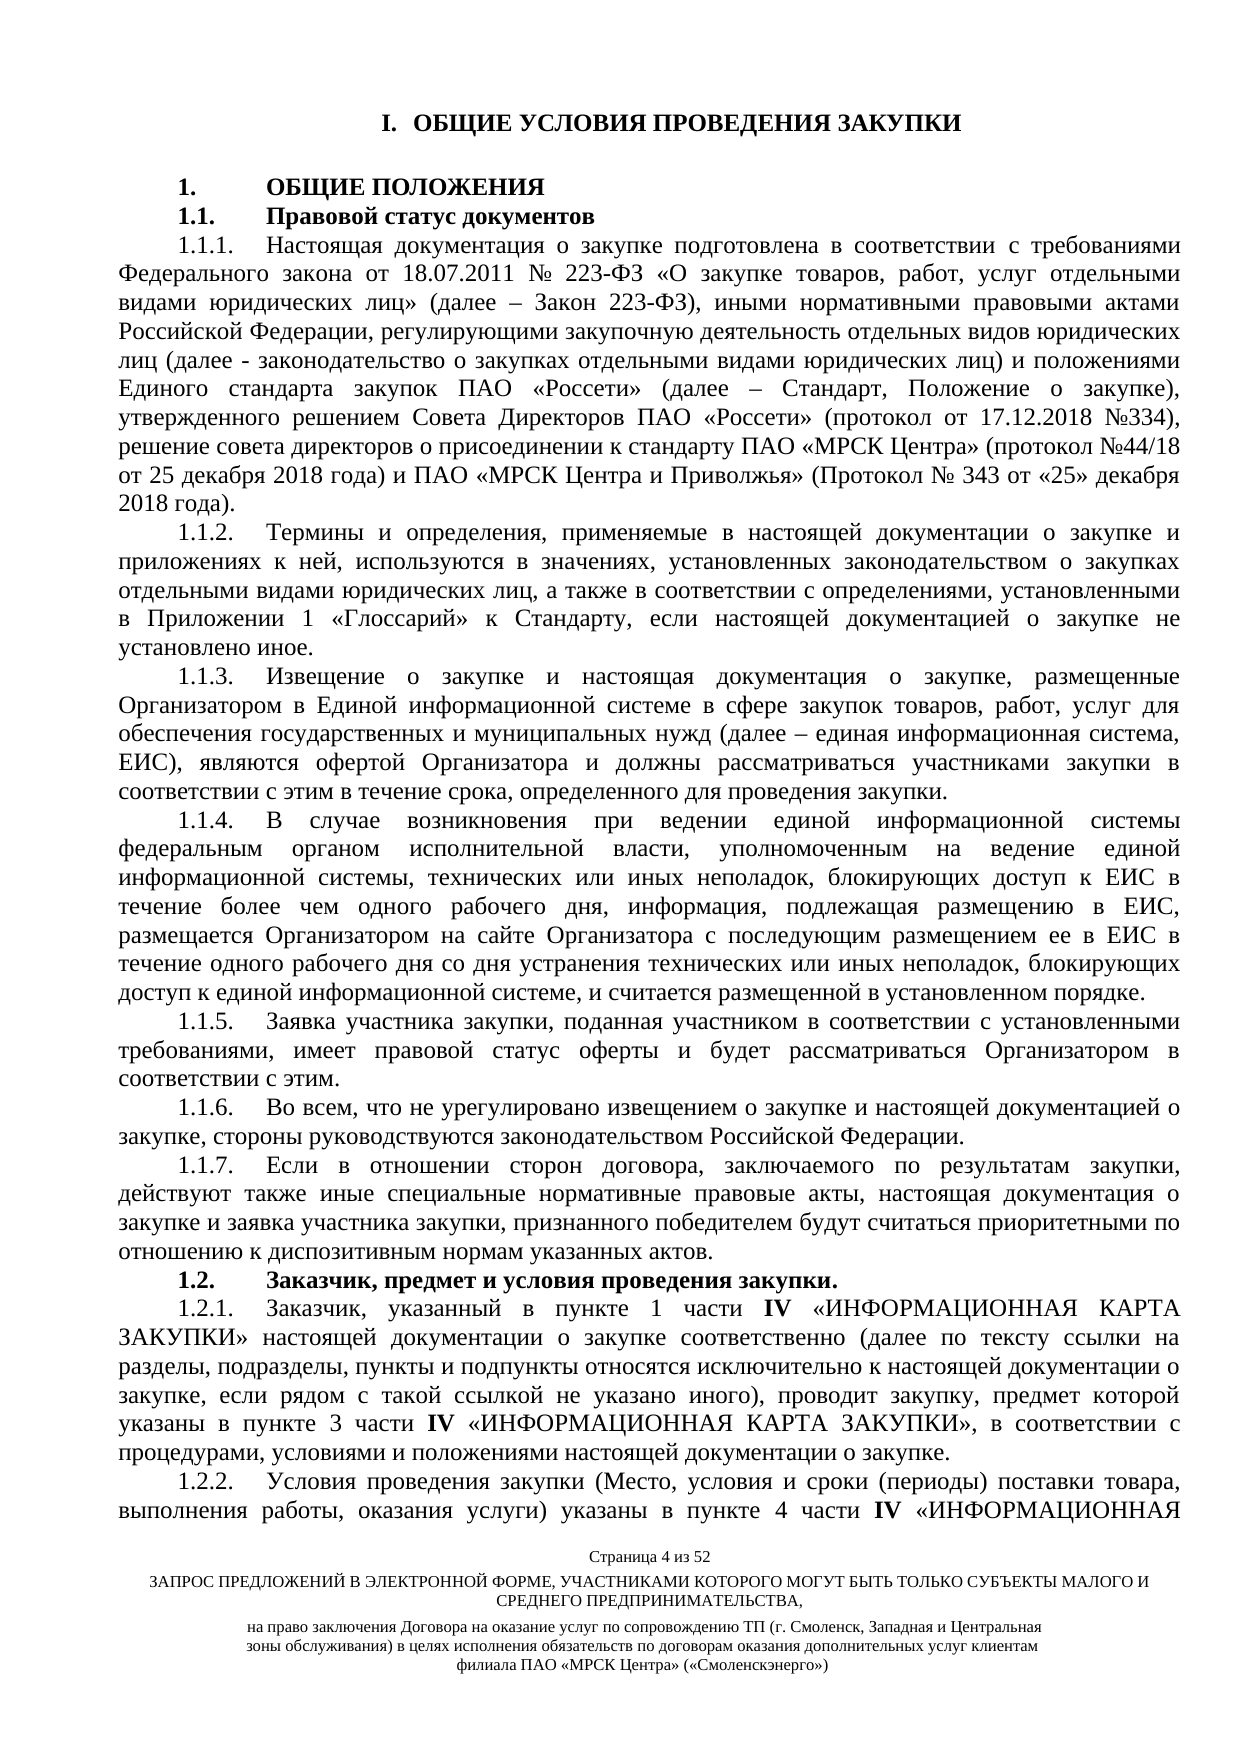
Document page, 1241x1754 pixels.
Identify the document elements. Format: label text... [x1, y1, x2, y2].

subtitle Заказчик, предмет и условия проведения закупки. [118, 1265, 1181, 1293]
list Настоящая документация о закупке подготовлена в соответствии с требованиями Федерального закона от 18.07.2011 № 223-ФЗ «О закупке товаров, работ, услуг отдельными видами юридических лиц» (далее – Закон 223-ФЗ), иными нормативными правовыми актами Российской Федерации, регулирующими закупочную деятельность отдельных видов юридических лиц (далее - законодательство о закупках отдельными видами юридических лиц) и положениями Единого стандарта закупок ПАО «Россети» (далее – Стандарт, Положение о закупке), утвержденного решением Совета Директоров ПАО «Россети» (протокол от 17.12.2018 №334), решение совета директоров о присоединении к стандарту ПАО «МРСК Центра» (протокол №44/18 от 25 декабря 2018 года) и ПАО «МРСК Центра и Приволжья» (Протокол № 343 от «25» декабря 2018 года). [118, 230, 1181, 517]
subtitle ОБЩИЕ УСЛОВИЯ ПРОВЕДЕНИЯ закупки [118, 108, 1181, 137]
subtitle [118, 1466, 1181, 1523]
list Термины и определения, применяемые в настоящей документации о закупке и приложениях к ней, используются в значениях, установленных законодательством о закупках отдельными видами юридических лиц, а также в соответствии с определениями, установленными в Приложении 1 «Глоссарий» к Стандарту, если настоящей документацией о закупке не установлено иное. [118, 517, 1181, 661]
subtitle Заказчик, указанный в пункте 1 части IV «ИНФОРМАЦИОННАЯ КАРТА ЗАКУПКИ» настоящей документации о закупке соответственно (далее по тексту ссылки на разделы, подразделы, пункты и подпункты относятся исключительно к настоящей документации о закупке, если рядом с такой ссылкой не указано иного), проводит закупку, предмет которой указаны в пункте 3 части IV «ИНФОРМАЦИОННАЯ КАРТА ЗАКУПКИ», в соответствии с процедурами, условиями и положениями настоящей документации о закупке. [118, 1293, 1181, 1466]
list Извещение о закупке и настоящая документация о закупке, размещенные Организатором в Единой информационной системе в сфере закупок товаров, работ, услуг для обеспечения государственных и муниципальных нужд (далее – единая информационная система, ЕИС), являются офертой Организатора и должны рассматриваться участниками закупки в соответствии с этим в течение срока, определенного для проведения закупки. [118, 661, 1181, 805]
list В случае возникновения при ведении единой информационной системы федеральным органом исполнительной власти, уполномоченным на ведение единой информационной системы, технических или иных неполадок, блокирующих доступ к ЕИС в течение более чем одного рабочего дня, информация, подлежащая размещению в ЕИС, размещается Организатором на сайте Организатора с последующим размещением ее в ЕИС в течение одного рабочего дня со дня устранения технических или иных неполадок, блокирующих доступ к единой информационной системе, и считается размещенной в установленном порядке. [118, 805, 1181, 1006]
list Заявка участника закупки, поданная участником в соответствии с установленными требованиями, имеет правовой статус оферты и будет рассматриваться Организатором в соответствии с этим. [118, 1006, 1181, 1092]
list Во всем, что не урегулировано извещением о закупке и настоящей документацией о закупке, стороны руководствуются законодательством Российской Федерации. [118, 1092, 1181, 1150]
subtitle ОБЩИЕ ПОЛОЖЕНИЯ [118, 172, 1181, 201]
subtitle Правовой статус документов [118, 201, 1181, 230]
list Если в отношении сторон договора, заключаемого по результатам закупки, действуют также иные специальные нормативные правовые акты, настоящая документация о закупке и заявка участника закупки, признанного победителем будут считаться приоритетными по отношению к диспозитивным нормам указанных актов. [118, 1150, 1181, 1265]
